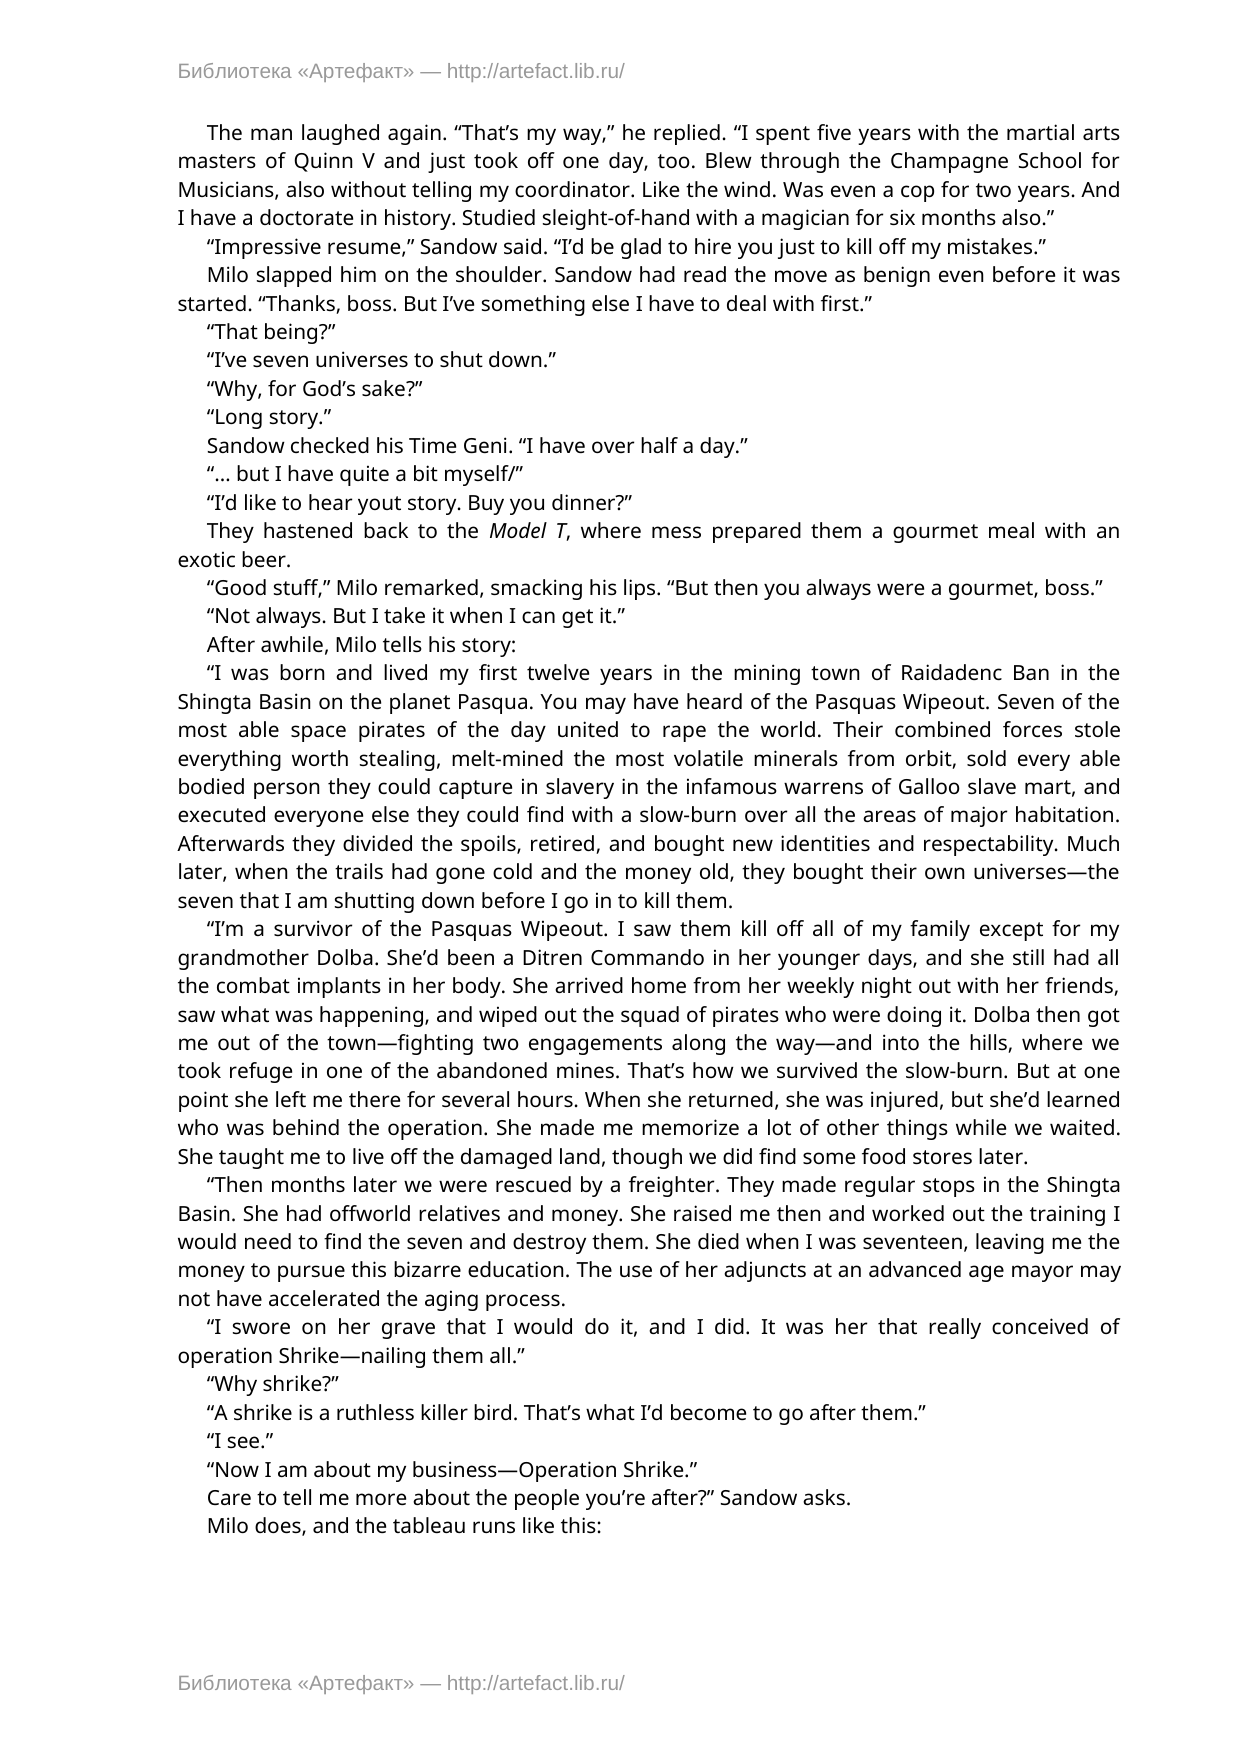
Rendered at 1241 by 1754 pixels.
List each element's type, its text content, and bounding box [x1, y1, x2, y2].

text “I see.” [177, 1426, 1122, 1455]
text “I swore on her grave that I would do it, and I did. It was her that really conceived of operation Shrike—nailing them all.” [177, 1312, 1122, 1369]
text Milo slapped him on the shoulder. Sandow had read the move as benign even before it was started. “Thanks, boss. But I’ve something else I have to deal with first.” [177, 260, 1122, 317]
text “Good stuff,” Milo remarked, smacking his lips. “But then you always were a gourmet, boss.” [177, 573, 1122, 602]
text They hastened back to the Model T, where mess prepared them a gourmet meal with an exotic beer. [177, 516, 1122, 573]
text Milo does, and the tableau runs like this: [177, 1512, 1122, 1540]
text “I’d like to hear yout story. Buy you dinner?” [177, 488, 1122, 516]
text Sandow checked his Time Geni. “I have over half a day.” [177, 431, 1122, 459]
text “Long story.” [177, 402, 1122, 431]
text “A shrike is a ruthless killer bird. That’s what I’d become to go after them.” [177, 1398, 1122, 1426]
text “I was born and lived my first twelve years in the mining town of Raidadenc Ban in the Shingta Basin on the planet Pasqua. You may have heard of the Pasquas Wipeout. Seven of the most able space pirates of the day united to rape the world. Their combined forces stole everything worth stealing, melt-mined the most volatile minerals from orbit, sold every able bodied person they could capture in slavery in the infamous warrens of Galloo slave mart, and executed everyone else they could find with a slow-burn over all the areas of major habitation. Afterwards they divided the spoils, retired, and bought new identities and respectability. Much later, when the trails had gone cold and the money old, they bought their own universes—the seven that I am shutting down before I go in to kill them. [177, 658, 1122, 914]
text “Now I am about my business—Operation Shrike.” [177, 1455, 1122, 1483]
text “Not always. But I take it when I can get it.” [177, 602, 1122, 630]
text The man laughed again. “That’s my way,” he replied. “I spent five years with the martial arts masters of Quinn V and just took off one day, too. Blew through the Champagne School for Musicians, also without telling my coordinator. Like the wind. Was even a cop for two years. And I have a doctorate in history. Studied sleight-of-hand with a magician for six months also.” [177, 118, 1122, 232]
text After awhile, Milo tells his story: [177, 630, 1122, 658]
text “Why, for God’s sake?” [177, 374, 1122, 402]
text “I’m a survivor of the Pasquas Wipeout. I saw them kill off all of my family except for my grandmother Dolba. She’d been a Ditren Commando in her younger days, and she still had all the combat implants in her body. She arrived home from her weekly night out with her friends, saw what was happening, and wiped out the squad of pirates who were doing it. Dolba then got me out of the town—fighting two engagements along the way—and into the hills, where we took refuge in one of the abandoned mines. That’s how we survived the slow-burn. But at one point she left me there for several hours. When she returned, she was injured, but she’d learned who was behind the operation. She made me memorize a lot of other things while we waited. She taught me to live off the damaged land, though we did find some food stores later. [177, 914, 1122, 1170]
text “Why shrike?” [177, 1369, 1122, 1398]
text Care to tell me more about the people you’re after?” Sandow asks. [177, 1483, 1122, 1512]
text “… but I have quite a bit myself/” [177, 459, 1122, 488]
text “Impressive resume,” Sandow said. “I’d be glad to hire you just to kill off my mistakes.” [177, 232, 1122, 260]
text “Then months later we were rescued by a freighter. They made regular stops in the Shingta Basin. She had offworld relatives and money. She raised me then and worked out the training I would need to find the seven and destroy them. She died when I was seventeen, leaving me the money to pursue this bizarre education. The use of her adjuncts at an advanced age mayor may not have accelerated the aging process. [177, 1170, 1122, 1312]
text “That being?” [177, 317, 1122, 346]
text “I’ve seven universes to shut down.” [177, 346, 1122, 374]
